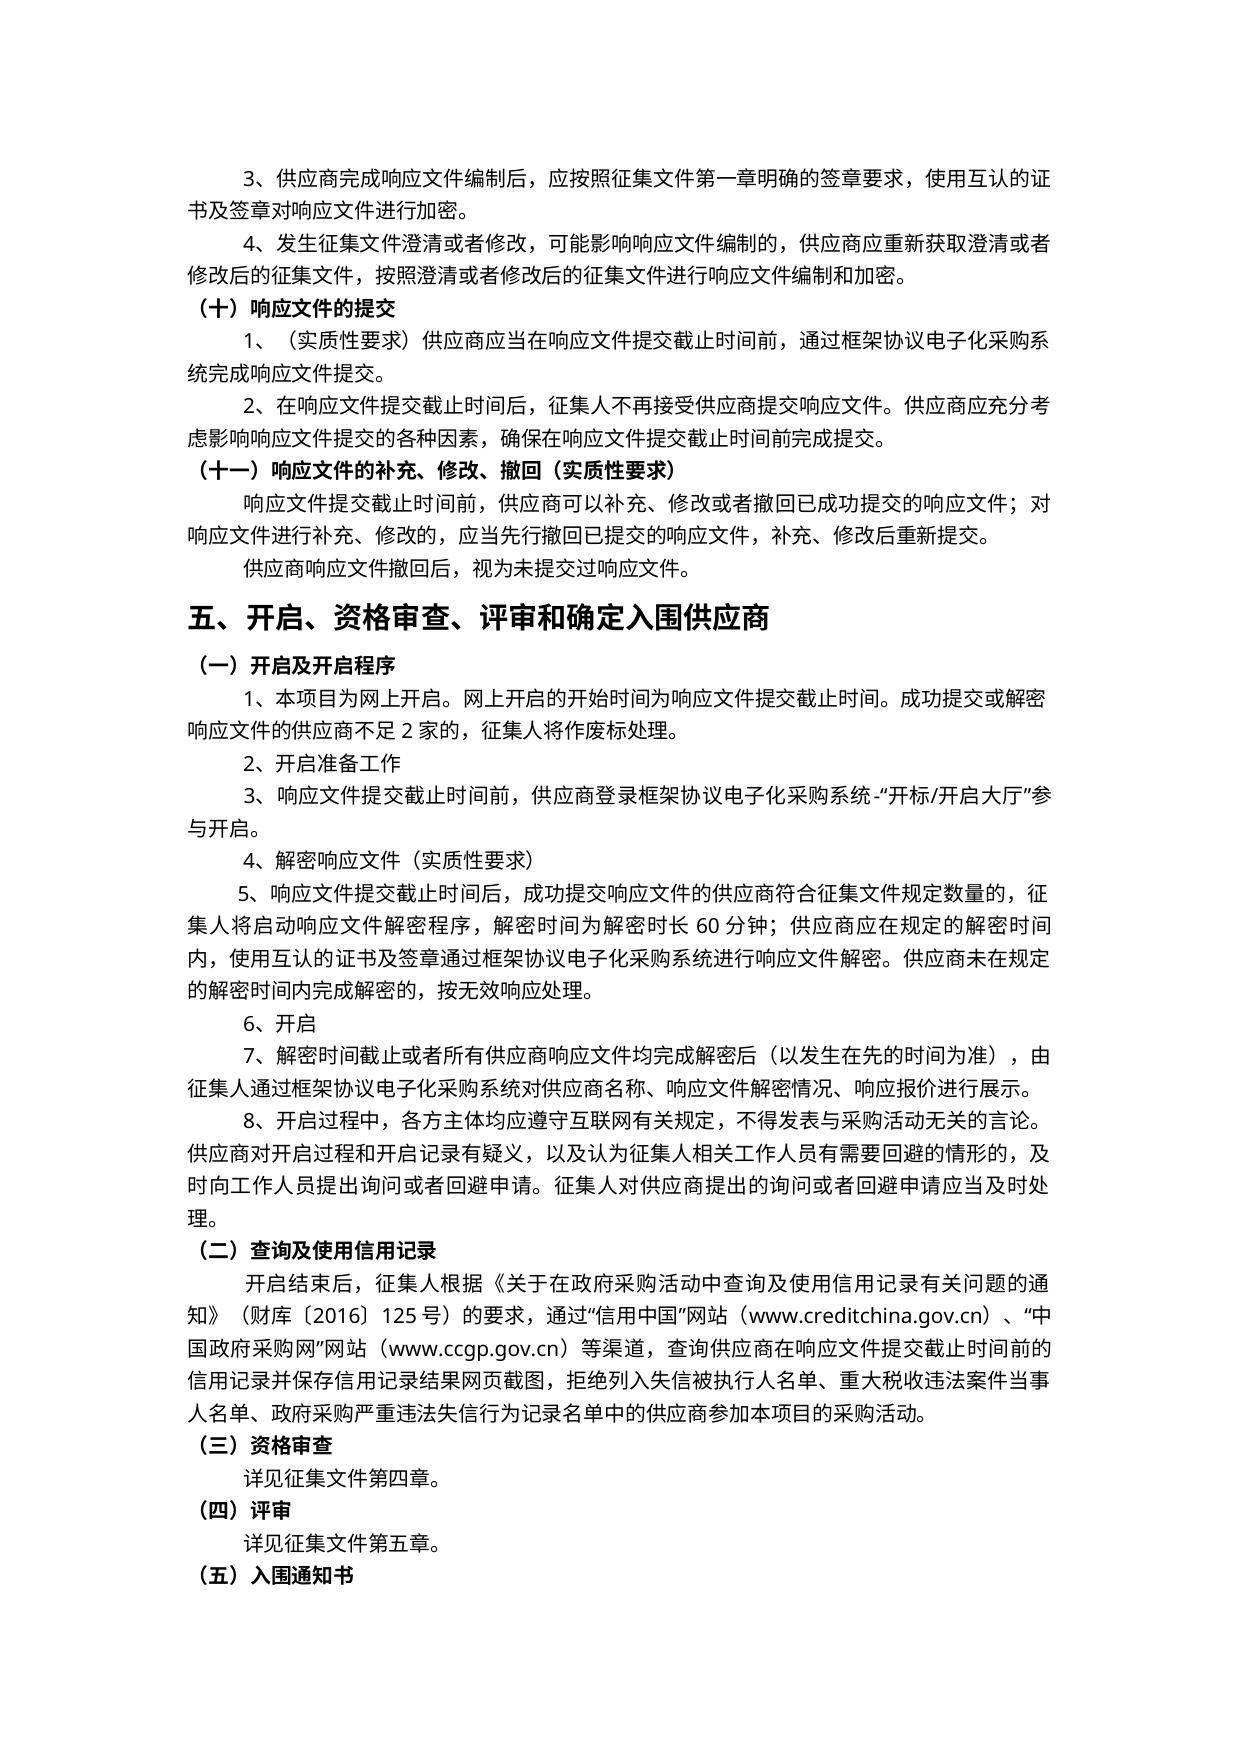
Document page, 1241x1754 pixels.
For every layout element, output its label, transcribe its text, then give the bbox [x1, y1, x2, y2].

text （四）评审 [187, 1494, 1053, 1527]
text 五、开启、资格审查、评审和确定入围供应商 [187, 584, 1053, 649]
text 供应商响应文件撤回后，视为未提交过响应文件。 [187, 552, 1053, 584]
text 4、发生征集文件澄清或者修改，可能影响响应文件编制的，供应商应重新获取澄清或者修改后的征集文件，按照澄清或者修改后的征集文件进行响应文件编制和加密。 [187, 227, 1053, 292]
text 开启结束后，征集人根据《关于在政府采购活动中查询及使用信用记录有关问题的通知》（财库〔2016〕125号）的要求，通过“信用中国”网站（www.creditchina.gov.cn）、“中国政府采购网”网站（www.ccgp.gov.cn）等渠道，查询供应商在响应文件提交截止时间前的信用记录并保存信用记录结果网页截图，拒绝列入失信被执行人名单、重大税收违法案件当事人名单、政府采购严重违法失信行为记录名单中的供应商参加本项目的采购活动。 [187, 1267, 1053, 1429]
text 8、开启过程中，各方主体均应遵守互联网有关规定，不得发表与采购活动无关的言论。供应商对开启过程和开启记录有疑义，以及认为征集人相关工作人员有需要回避的情形的，及时向工作人员提出询问或者回避申请。征集人对供应商提出的询问或者回避申请应当及时处理。 [187, 1104, 1053, 1234]
text （十）响应文件的提交 [187, 292, 1053, 324]
text 1、本项目为网上开启。网上开启的开始时间为响应文件提交截止时间。成功提交或解密响应文件的供应商不足 2 家的，征集人将作废标处理。 [187, 682, 1053, 747]
text 详见征集文件第五章。 [187, 1527, 1053, 1559]
text 4、解密响应文件（实质性要求） [187, 844, 1053, 877]
text 6、开启 [187, 1007, 1053, 1039]
text （一）开启及开启程序 [187, 649, 1053, 682]
text 5、响应文件提交截止时间后，成功提交响应文件的供应商符合征集文件规定数量的，征集人将启动响应文件解密程序，解密时间为解密时长60分钟；供应商应在规定的解密时间内，使用互认的证书及签章通过框架协议电子化采购系统进行响应文件解密。供应商未在规定的解密时间内完成解密的，按无效响应处理。 [187, 877, 1053, 1007]
text 2、开启准备工作 [187, 747, 1053, 779]
text 1、（实质性要求）供应商应当在响应文件提交截止时间前，通过框架协议电子化采购系统完成响应文件提交。 [187, 324, 1053, 389]
text 7、解密时间截止或者所有供应商响应文件均完成解密后（以发生在先的时间为准），由征集人通过框架协议电子化采购系统对供应商名称、响应文件解密情况、响应报价进行展示。 [187, 1039, 1053, 1104]
text 2、在响应文件提交截止时间后，征集人不再接受供应商提交响应文件。供应商应充分考虑影响响应文件提交的各种因素，确保在响应文件提交截止时间前完成提交。 [187, 389, 1053, 454]
text （十一）响应文件的补充、修改、撤回（实质性要求） [187, 454, 1053, 487]
text 响应文件提交截止时间前，供应商可以补充、修改或者撤回已成功提交的响应文件；对响应文件进行补充、修改的，应当先行撤回已提交的响应文件，补充、修改后重新提交。 [187, 487, 1053, 552]
text 3、供应商完成响应文件编制后，应按照征集文件第一章明确的签章要求，使用互认的证书及签章对响应文件进行加密。 [187, 162, 1053, 227]
text 详见征集文件第四章。 [187, 1462, 1053, 1494]
text （三）资格审查 [187, 1429, 1053, 1462]
text （二）查询及使用信用记录 [187, 1234, 1053, 1267]
text 3、响应文件提交截止时间前，供应商登录框架协议电子化采购系统-“开标/开启大厅”参与开启。 [187, 779, 1053, 844]
text （五）入围通知书 [187, 1559, 1053, 1592]
